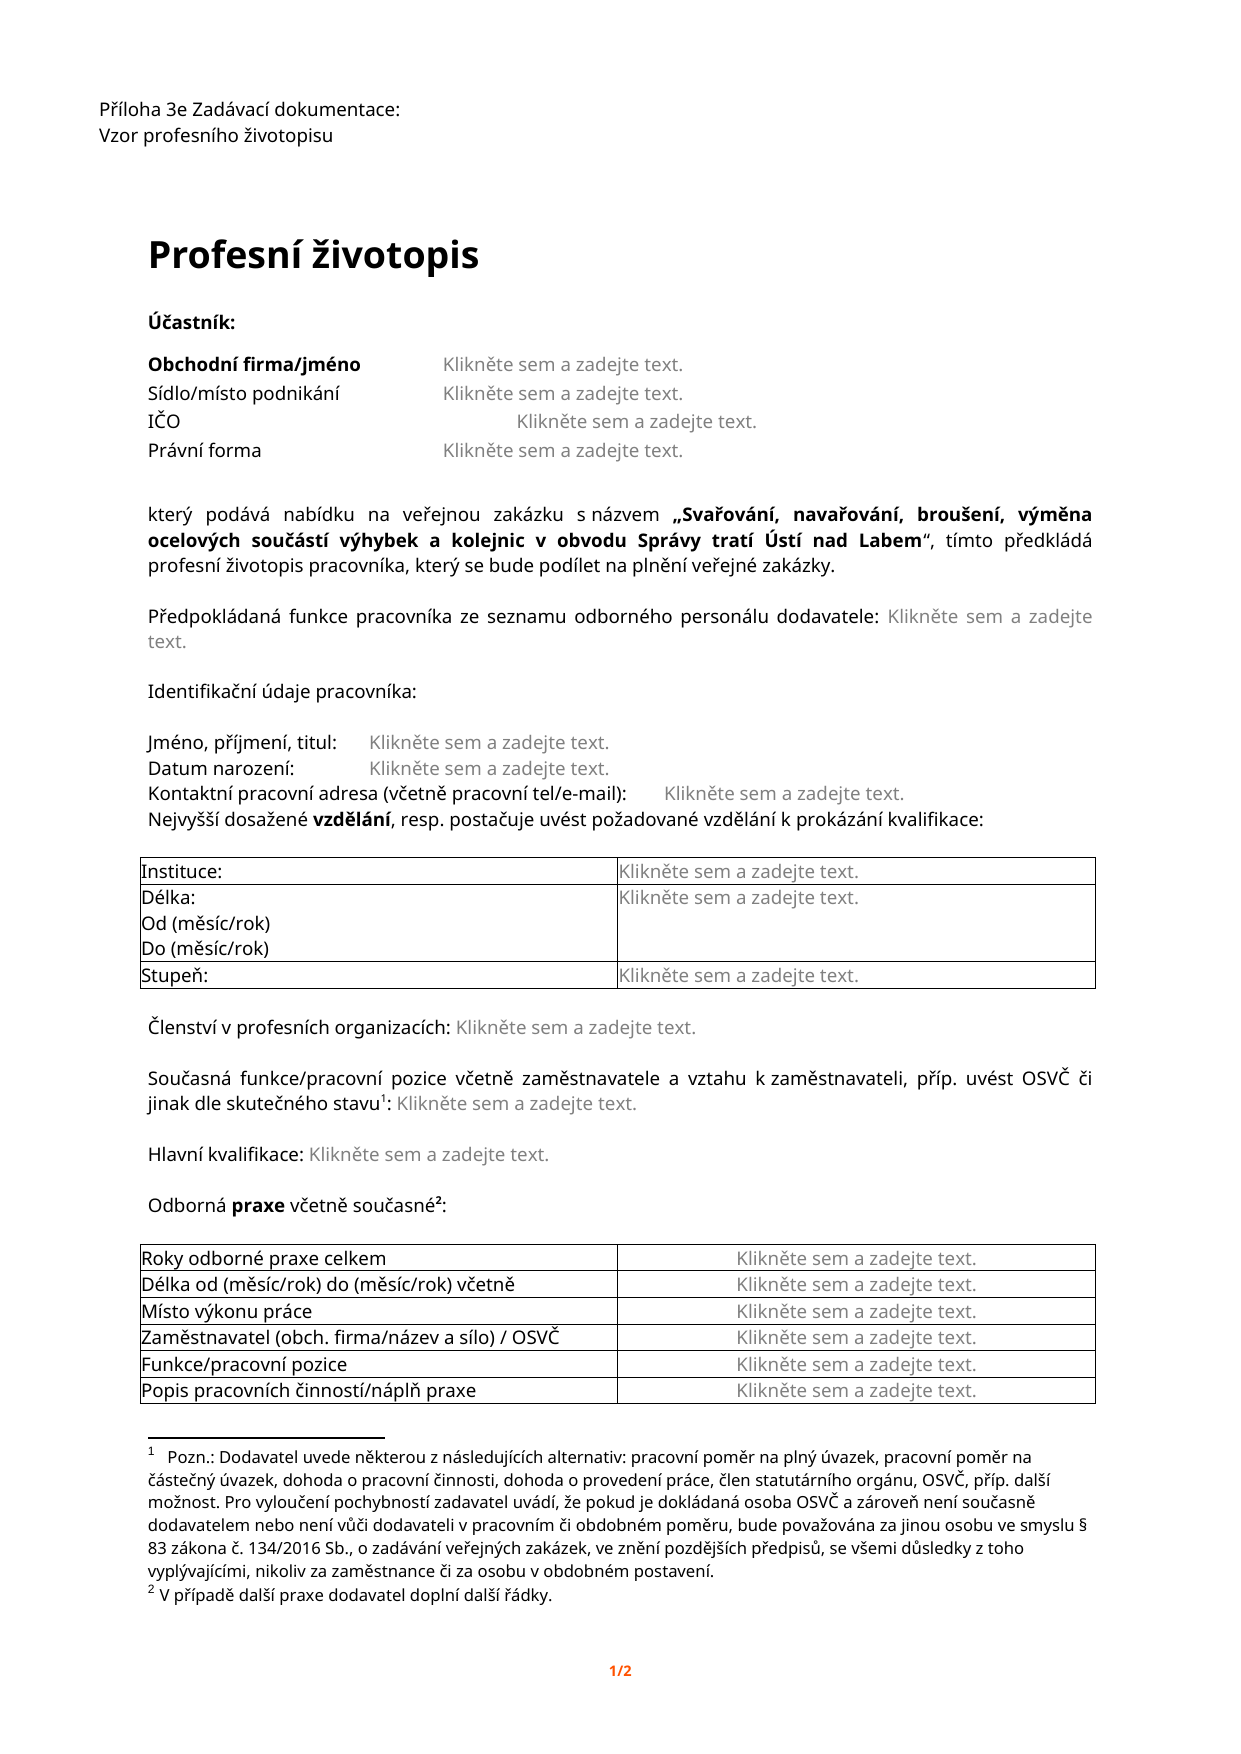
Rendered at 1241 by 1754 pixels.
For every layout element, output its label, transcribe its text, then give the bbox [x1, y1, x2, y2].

table_cell [618, 1298, 1095, 1323]
text který podává nabídku na veřejnou zakázku s názvem „Svařování, navařování, broušení, výměna ocelových součástí výhybek a kolejnic v obvodu Správy tratí Ústí nad Labem“, tímto předkládá profesní životopis pracovníka, který se bude podílet na plnění veřejné zakázky. [148, 502, 1093, 578]
text IČO [148, 406, 1093, 435]
table_cell Stupeň: [141, 962, 617, 988]
text Jméno, příjmení, titul: [148, 729, 1093, 755]
table_cell [618, 885, 1095, 961]
table_cell Délka od (měsíc/rok) do (měsíc/rok) včetně [141, 1271, 617, 1297]
text Obchodní firma/jméno [148, 348, 1093, 377]
title Profesní životopis [148, 228, 1093, 279]
text Předpokládaná funkce pracovníka ze seznamu odborného personálu dodavatele: [148, 603, 1093, 653]
table_cell [618, 1271, 1095, 1297]
table_cell Zaměstnavatel (obch. firma/název a sílo) / OSVČ [141, 1325, 617, 1350]
table_cell [618, 962, 1095, 988]
text Současná funkce/pracovní pozice včetně zaměstnavatele a vztahu k zaměstnavateli, příp. uvést OSVČ či jinak dle skutečného stavu: [148, 1065, 1093, 1116]
text Nejvyšší dosažené vzdělání, resp. postačuje uvést požadované vzdělání k prokázání kvalifikace: [148, 806, 1093, 831]
text Identifikační údaje pracovníka: [148, 678, 1093, 704]
table_header Roky odborné praxe celkem [141, 1245, 617, 1270]
table_header [618, 858, 1095, 883]
text Sídlo/místo podnikání [148, 377, 1093, 406]
text Datum narození: [148, 755, 1093, 780]
table_header [618, 1245, 1095, 1270]
table_cell Délka: Od (měsíc/rok) Do (měsíc/rok) [141, 885, 617, 961]
table_cell Funkce/pracovní pozice [141, 1351, 617, 1377]
table_cell [618, 1325, 1095, 1350]
text Účastník: [148, 304, 1093, 335]
table_cell Popis pracovních činností/náplň praxe [141, 1378, 617, 1403]
text Právní forma [148, 435, 1093, 464]
text Odborná praxe včetně současné: [148, 1193, 1093, 1218]
text Kontaktní pracovní adresa (včetně pracovní tel/e-mail): [148, 780, 1093, 806]
table_header Instituce: [141, 858, 617, 883]
text Hlavní kvalifikace: [148, 1142, 1093, 1167]
text Členství v profesních organizacích: [148, 1014, 1093, 1040]
table_cell [618, 1378, 1095, 1403]
table_cell Místo výkonu práce [141, 1298, 617, 1323]
table_cell [618, 1351, 1095, 1377]
